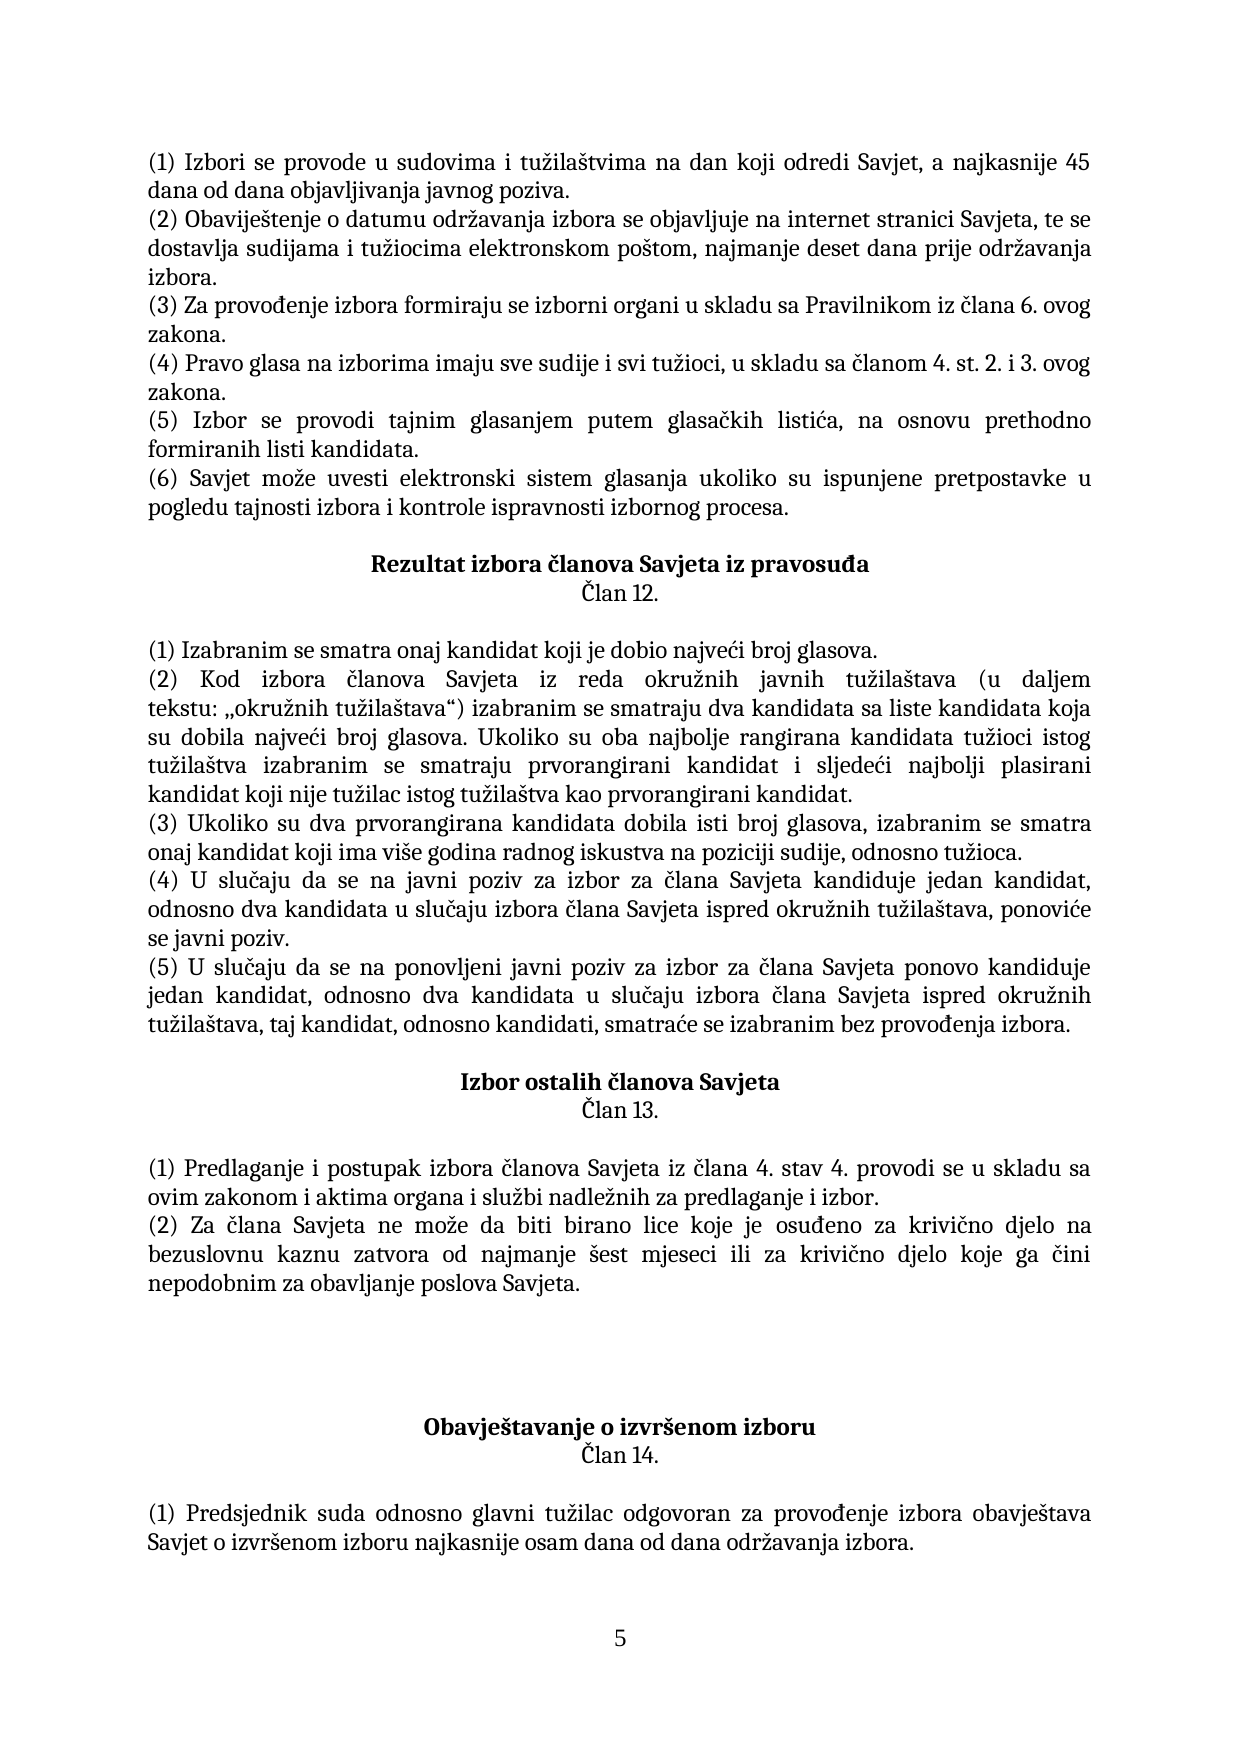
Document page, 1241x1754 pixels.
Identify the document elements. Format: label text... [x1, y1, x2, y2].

text (3) Ukoliko su dva prvorangirana kandidata dobila isti broj glasova, izabranim se smatra onaj kandidat koji ima više godina radnog iskustva na poziciji sudije, odnosno tužioca. [148, 809, 1093, 866]
text (3) Za provođenje izbora formiraju se izborni organi u skladu sa Pravilnikom iz člana 6. ovog zakona. [148, 291, 1093, 349]
text Član 14. [148, 1441, 1093, 1470]
text Rezultat izbora članova Savjeta iz pravosuđa [148, 550, 1093, 579]
text (1) Izabranim se smatra onaj kandidat koji je dobio najveći broj glasova. [148, 636, 1093, 665]
text (1) Predsjednik suda odnosno glavni tužilac odgovoran za provođenje izbora obavještava Savjet o izvršenom izboru najkasnije osam dana od dana održavanja izbora. [148, 1499, 1093, 1556]
text (4) U slučaju da se na javni poziv za izbor za člana Savjeta kandiduje jedan kandidat, odnosno dva kandidata u slučaju izbora člana Savjeta ispred okružnih tužilaštava, ponoviće se javni poziv. [148, 866, 1093, 953]
text (2) Kod izbora članova Savjeta iz reda okružnih javnih tužilaštava (u daljem tekstu: ,,okružnih tužilaštava“) izabranim se smatraju dva kandidata sa liste kandidata koja su dobila najveći broj glasova. Ukoliko su oba najbolje rangirana kandidata tužioci istog tužilaštva izabranim se smatraju prvorangirani kandidat i sljedeći najbolji plasirani kandidat koji nije tužilac istog tužilaštva kao prvorangirani kandidat. [148, 665, 1093, 809]
text Član 13. [148, 1096, 1093, 1125]
text (2) Za člana Savjeta ne može da biti birano lice koje je osuđeno za krivično djelo na bezuslovnu kaznu zatvora od najmanje šest mjeseci ili za krivično djelo koje ga čini nepodobnim za obavljanje poslova Savjeta. [148, 1211, 1093, 1298]
text (4) Pravo glasa na izborima imaju sve sudije i svi tužioci, u skladu sa članom 4. st. 2. i 3. ovog zakona. [148, 349, 1093, 406]
text Obavještavanje o izvršenom izboru [148, 1413, 1093, 1441]
text (5) U slučaju da se na ponovljeni javni poziv za izbor za člana Savjeta ponovo kandiduje jedan kandidat, odnosno dva kandidata u slučaju izbora člana Savjeta ispred okružnih tužilaštava, taj kandidat, odnosno kandidati, smatraće se izabranim bez provođenja izbora. [148, 953, 1093, 1039]
text (6) Savjet može uvesti elektronski sistem glasanja ukoliko su ispunjene pretpostavke u pogledu tajnosti izbora i kontrole ispravnosti izbornog procesa. [148, 464, 1093, 521]
text Član 12. [148, 579, 1093, 608]
text (1) Predlaganje i postupak izbora članova Savjeta iz člana 4. stav 4. provodi se u skladu sa ovim zakonom i aktima organa i službi nadležnih za predlaganje i izbor. [148, 1154, 1093, 1211]
text (2) Obaviještenje o datumu održavanja izbora se objavljuje na internet stranici Savjeta, te se dostavlja sudijama i tužiocima elektronskom poštom, najmanje deset dana prije održavanja izbora. [148, 205, 1093, 291]
text Izbor ostalih članova Savjeta [148, 1068, 1093, 1096]
text (5) Izbor se provodi tajnim glasanjem putem glasačkih listića, na osnovu prethodno formiranih listi kandidata. [148, 406, 1093, 464]
text (1) Izbori se provode u sudovima i tužilaštvima na dan koji odredi Savjet, a najkasnije 45 dana od dana objavljivanja javnog poziva. [148, 148, 1093, 205]
